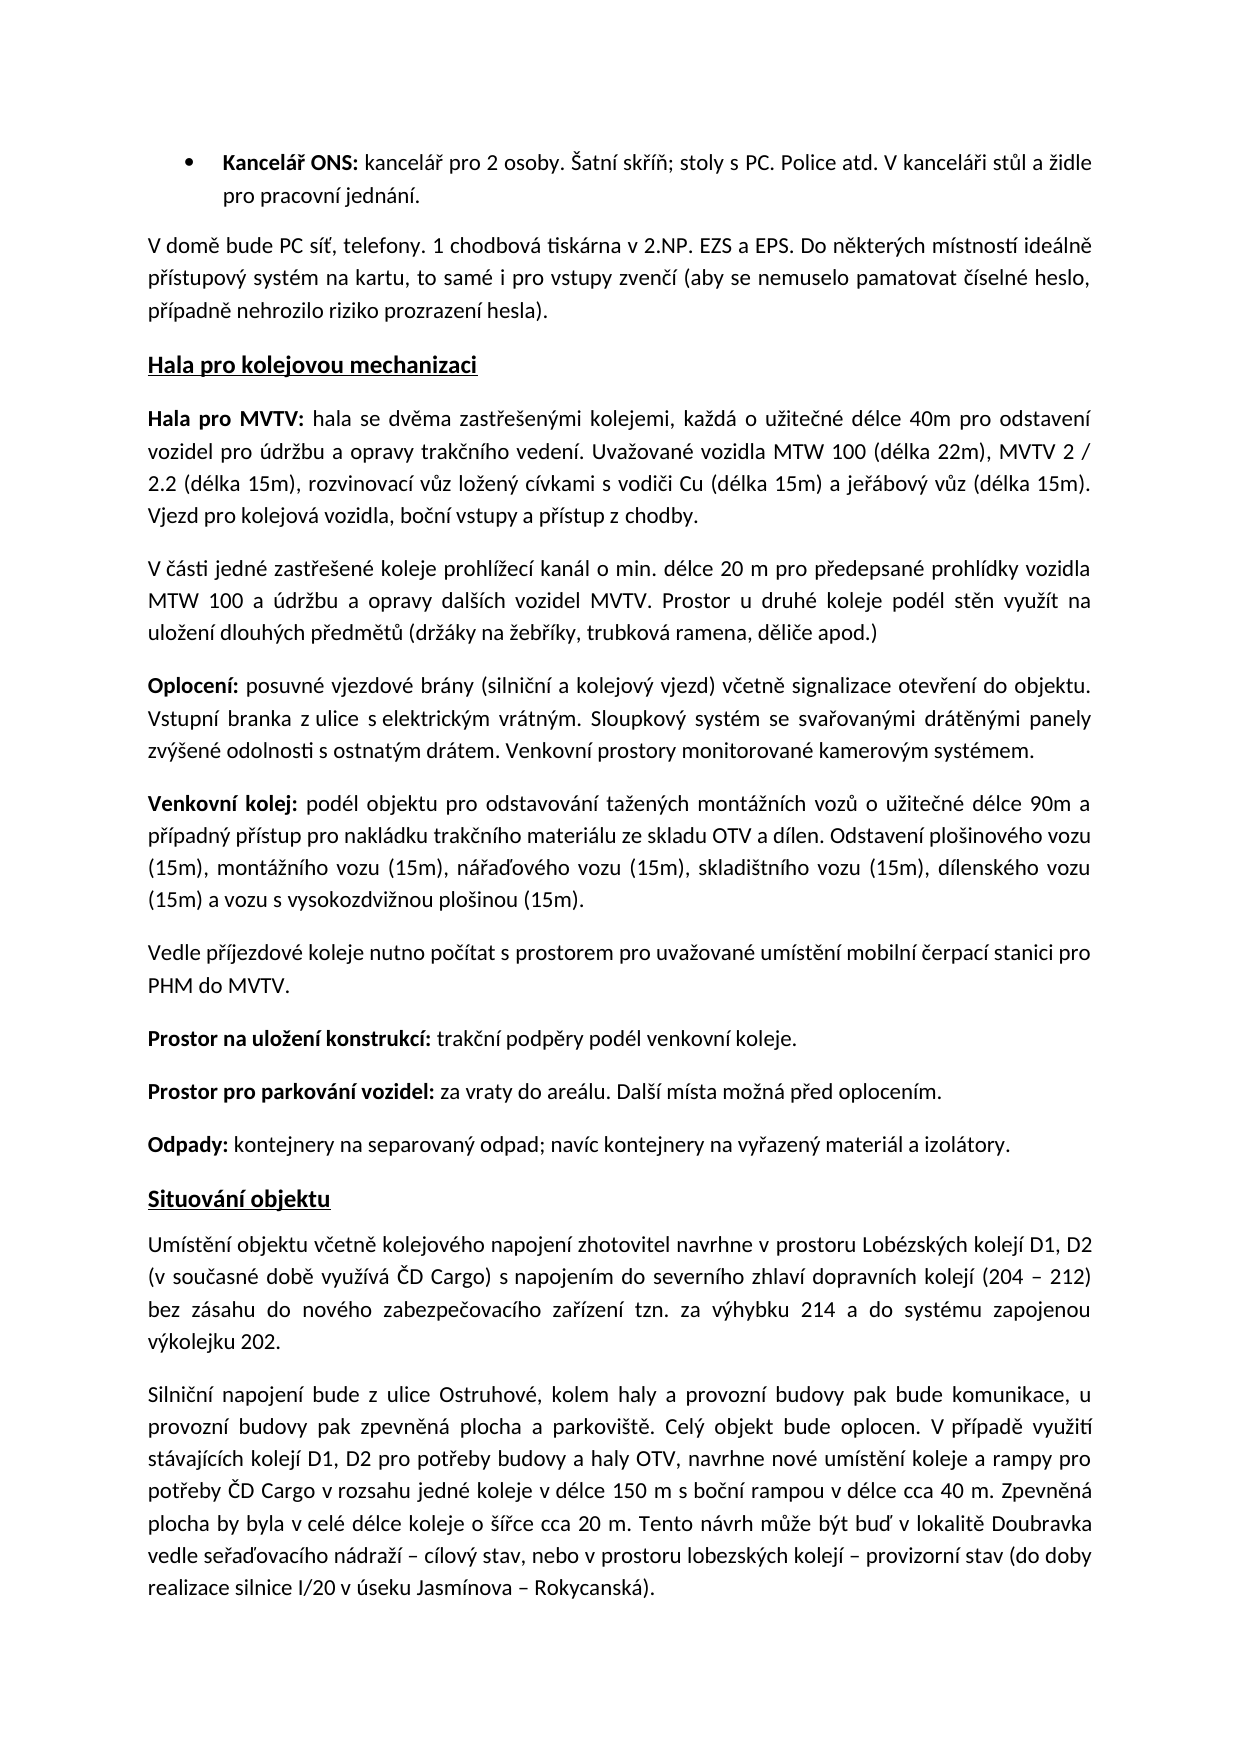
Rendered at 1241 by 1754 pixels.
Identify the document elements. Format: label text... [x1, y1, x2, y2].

text V domě bude PC síť, telefony. 1 chodbová tiskárna v 2.NP. EZS a EPS. Do některých místností ideálně přístupový systém na kartu, to samé i pro vstupy zvenčí (aby se nemuselo pamatovat číselné heslo, případně nehrozilo riziko prozrazení hesla). [148, 231, 1093, 324]
text Venkovní kolej: podél objektu pro odstavování tažených montážních vozů o užitečné délce 90m a případný přístup pro nakládku trakčního materiálu ze skladu OTV a dílen. Odstavení plošinového vozu (15m), montážního vozu (15m), nářaďového vozu (15m), skladištního vozu (15m), dílenského vozu (15m) a vozu s vysokozdvižnou plošinou (15m). [148, 789, 1093, 913]
text Silniční napojení bude z ulice Ostruhové, kolem haly a provozní budovy pak bude komunikace, u provozní budovy pak zpevněná plocha a parkoviště. Celý objekt bude oplocen. V případě využití stávajících kolejí D1, D2 pro potřeby budovy a haly OTV, navrhne nové umístění koleje a rampy pro potřeby ČD Cargo v rozsahu jedné koleje v délce 150 m s boční rampou v délce cca 40 m. Zpevněná plocha by byla v celé délce koleje o šířce cca 20 m. Tento návrh může být buď v lokalitě Doubravka vedle seřaďovacího nádraží – cílový stav, nebo v prostoru lobezských kolejí – provizorní stav (do doby realizace silnice I/20 v úseku Jasmínova – Rokycanská). [148, 1380, 1093, 1601]
text Odpady: kontejnery na separovaný odpad; navíc kontejnery na vyřazený materiál a izolátory. [148, 1130, 1093, 1158]
text Umístění objektu včetně kolejového napojení zhotovitel navrhne v prostoru Lobézských kolejí D1, D2 (v současné době využívá ČD Cargo) s napojením do severního zhlaví dopravních kolejí (204 – 212) bez zásahu do nového zabezpečovacího zařízení tzn. za výhybku 214 a do systému zapojenou výkolejku 202. [148, 1230, 1093, 1355]
text V části jedné zastřešené koleje prohlížecí kanál o min. délce 20 m pro předepsané prohlídky vozidla MTW 100 a údržbu a opravy dalších vozidel MVTV. Prostor u druhé koleje podél stěn využít na uložení dlouhých předmětů (držáky na žebříky, trubková ramena, děliče apod.) [148, 554, 1093, 647]
text Hala pro kolejovou mechanizaci [148, 349, 1093, 379]
text Prostor pro parkování vozidel: za vraty do areálu. Další místa možná před oplocením. [148, 1077, 1093, 1105]
text Situování objektu [148, 1183, 1093, 1213]
text Prostor na uložení konstrukcí: trakční podpěry podél venkovní koleje. [148, 1024, 1093, 1052]
list Kancelář ONS: kancelář pro 2 osoby. Šatní skříň; stoly s PC. Police atd. V kanceláři stůl a židle pro pracovní jednání. [185, 148, 1093, 209]
text Oplocení: posuvné vjezdové brány (silniční a kolejový vjezd) včetně signalizace otevření do objektu. Vstupní branka z ulice s elektrickým vrátným. Sloupkový systém se svařovanými drátěnými panely zvýšené odolnosti s ostnatým drátem. Venkovní prostory monitorované kamerovým systémem. [148, 672, 1093, 764]
text Hala pro MVTV: hala se dvěma zastřešenými kolejemi, každá o užitečné délce 40m pro odstavení vozidel pro údržbu a opravy trakčního vedení. Uvažované vozidla MTW 100 (délka 22m), MVTV 2 / 2.2 (délka 15m), rozvinovací vůz ložený cívkami s vodiči Cu (délka 15m) a jeřábový vůz (délka 15m). Vjezd pro kolejová vozidla, boční vstupy a přístup z chodby. [148, 404, 1093, 529]
text Vedle příjezdové koleje nutno počítat s prostorem pro uvažované umístění mobilní čerpací stanici pro PHM do MVTV. [148, 938, 1093, 999]
